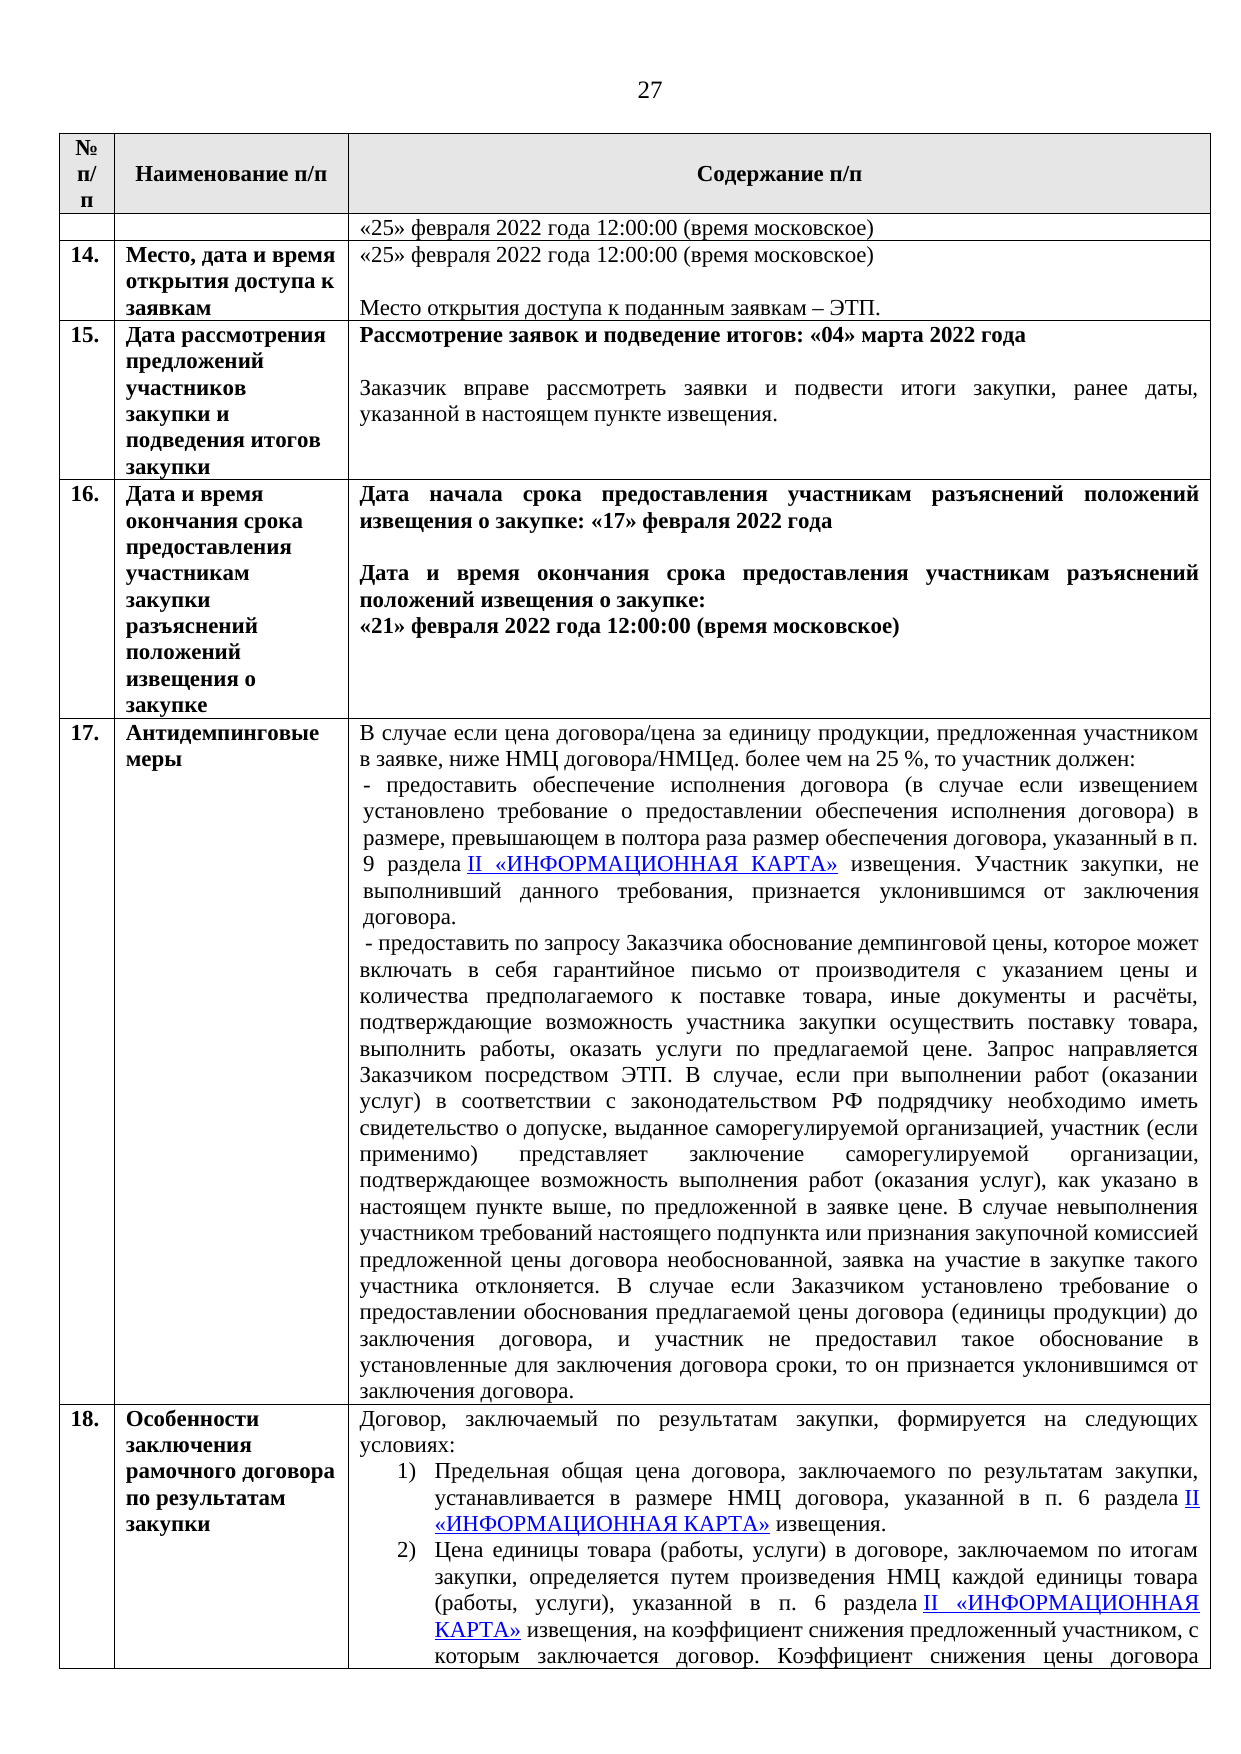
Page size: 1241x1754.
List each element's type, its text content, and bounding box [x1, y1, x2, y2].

table_cell В случае если цена договора/цена за единицу продукции, предложенная участником в заявке, ниже НМЦ договора/НМЦед. более чем на 25 %, то участник должен: - предоставить обеспечение исполнения договора (в случае если извещением установлено требование о предоставлении обеспечения исполнения договора) в размере, превышающем в полтора раза размер обеспечения договора, указанный в п. 9 раздела II «ИНФОРМАЦИОННАЯ КАРТА» извещения. Участник закупки, не выполнивший данного требования, признается уклонившимся от заключения договора. - предоставить по запросу Заказчика обоснование демпинговой цены, которое может включать в себя гарантийное письмо от производителя с указанием цены и количества предполагаемого к поставке товара, иные документы и расчёты, подтверждающие возможность участника закупки осуществить поставку товара, выполнить работы, оказать услуги по предлагаемой цене. Запрос направляется Заказчиком посредством ЭТП. В случае, если при выполнении работ (оказании услуг) в соответствии с законодательством РФ подрядчику необходимо иметь свидетельство о допуске, выданное саморегулируемой организацией, участник (если применимо) представляет заключение саморегулируемой организации, подтверждающее возможность выполнения работ (оказания услуг), как указано в настоящем пункте выше, по предложенной в заявке цене. В случае невыполнения участником требований настоящего подпункта или признания закупочной комиссией предложенной цены договора необоснованной, заявка на участие в закупке такого участника отклоняется. В случае если Заказчиком установлено требование о предоставлении обоснования предлагаемой цены договора (единицы продукции) до заключения договора, и участник не предоставил такое обоснование в установленные для заключения договора сроки, то он признается уклонившимся от заключения договора. [349, 719, 1210, 1404]
table_cell Дата рассмотрения предложений участников закупки и подведения итогов закупки [115, 321, 348, 479]
table_cell [60, 719, 114, 1404]
table_cell [60, 1405, 114, 1668]
table_cell Дата и время окончания срока предоставления участникам закупки разъяснений положений извещения о закупке [115, 480, 348, 717]
table_header № п/п [60, 134, 114, 213]
table_cell [60, 214, 114, 240]
table_cell 12:00:00 (время московское) Место открытия доступа к поданным заявкам – ЭТП. [349, 241, 1210, 320]
table_cell Антидемпинговые меры [115, 719, 348, 1404]
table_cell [115, 1405, 348, 1668]
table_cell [115, 214, 348, 240]
table_cell Рассмотрение заявок и подведение итогов: «04» марта 2022 года Заказчик вправе рассмотреть заявки и подвести итоги закупки, ранее даты, указанной в настоящем пункте извещения. [349, 321, 1210, 479]
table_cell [349, 214, 1210, 240]
table_cell Место, дата и время открытия доступа к заявкам [115, 241, 348, 320]
table_cell [60, 321, 114, 479]
table_header Содержание п/п [349, 134, 1210, 213]
table_header Наименование п/п [115, 134, 348, 213]
table_cell [60, 241, 114, 320]
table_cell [349, 1405, 1210, 1668]
table_cell [60, 480, 114, 717]
table_cell Дата начала срока предоставления участникам разъяснений положений извещения о закупке: Дата и время окончания срока предоставления участникам разъяснений положений извещения о закупке: 12:00:00 (время московское) [349, 480, 1210, 717]
